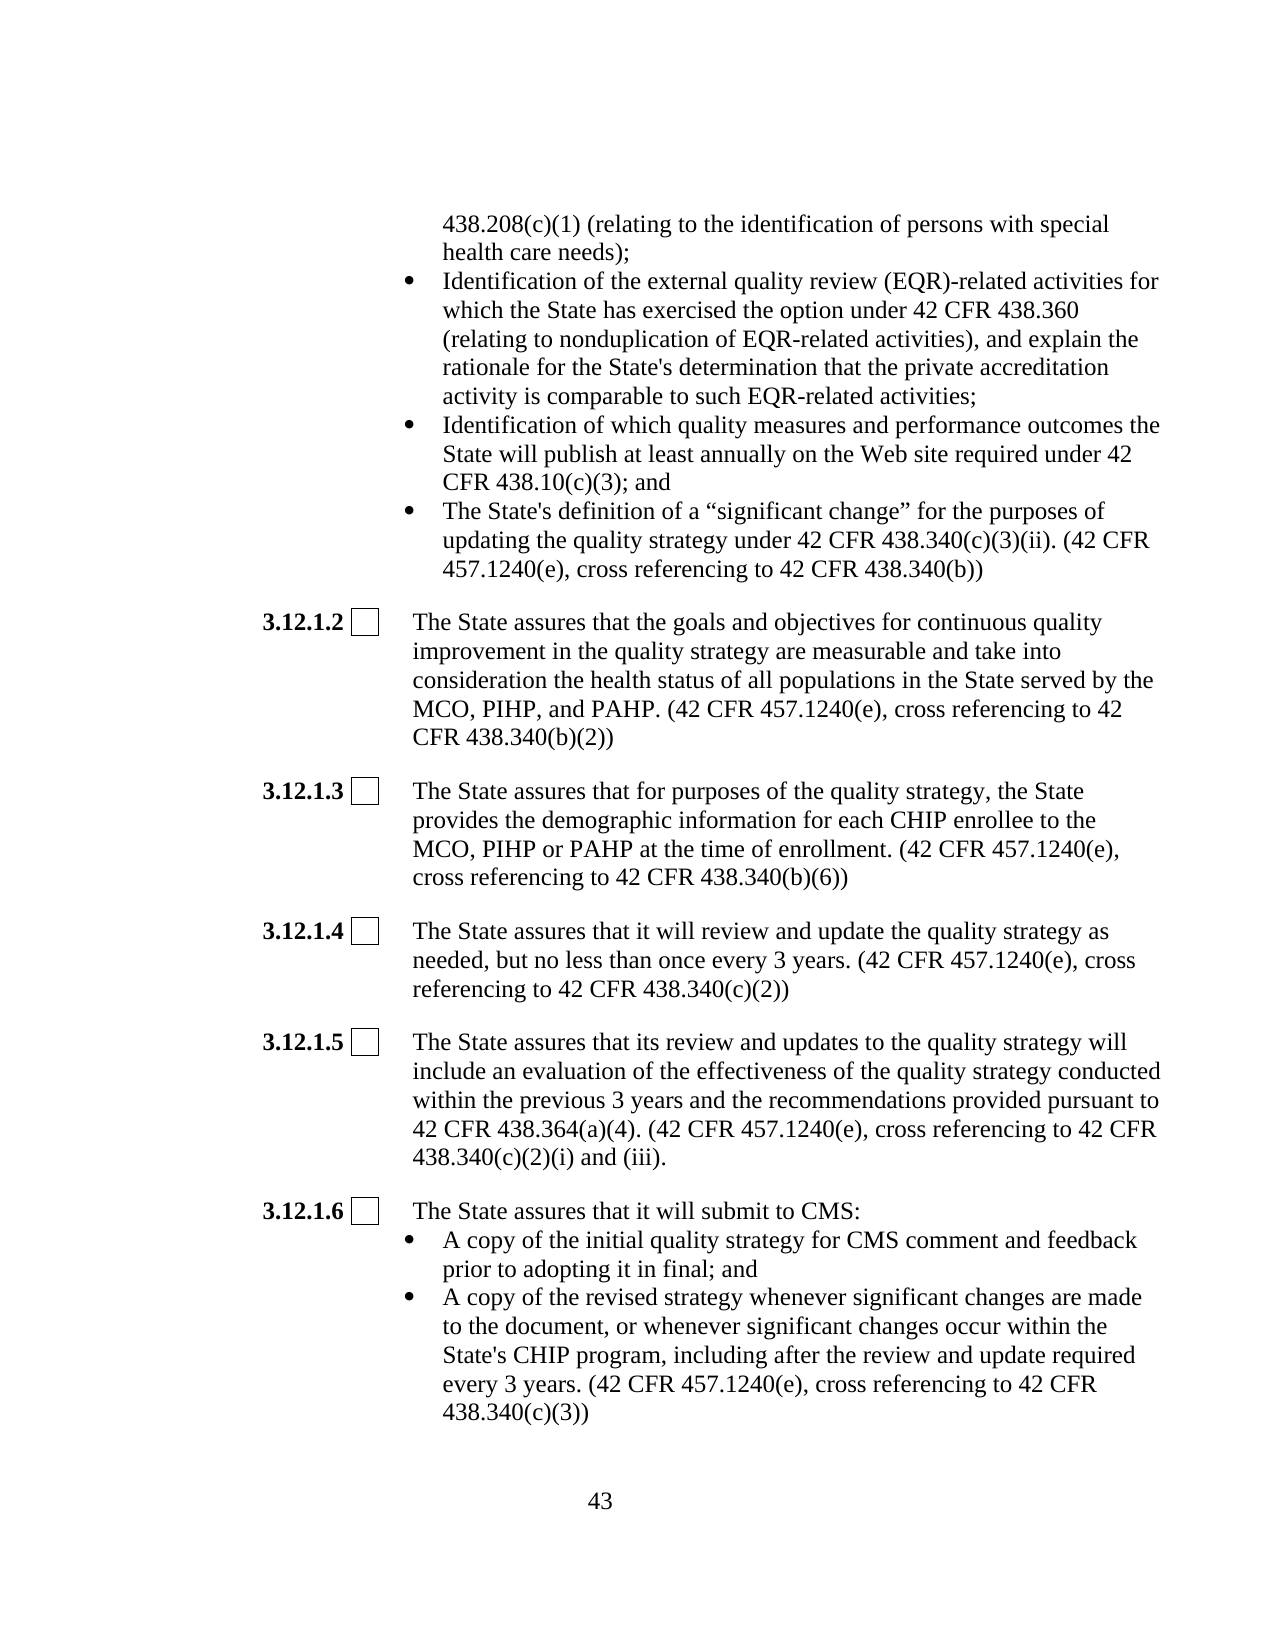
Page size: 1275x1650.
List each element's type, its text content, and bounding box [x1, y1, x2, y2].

subtitle 3.12.1.5 The State assures that its review and updates to the quality strategy will include an evaluation of the effectiveness of the quality strategy conducted within the previous 3 years and the recommendations provided pursuant to 42 CFR 438.364(a)(4). (42 CFR 457.1240(e), cross referencing to 42 CFR 438.340(c)(2)(i) and (iii). [262, 1027, 1162, 1171]
subtitle 3.12.1.3 The State assures that for purposes of the quality strategy, the State provides the demographic information for each CHIP enrollee to the MCO, PIHP or PAHP at the time of enrollment. (42 CFR 457.1240(e), cross referencing to 42 CFR 438.340(b)(6)) [262, 776, 1162, 891]
subtitle 3.12.1.4 The State assures that it will review and update the quality strategy as needed, but no less than once every 3 years. (42 CFR 457.1240(e), cross referencing to 42 CFR 438.340(c)(2)) [262, 916, 1162, 1002]
text Identification of the external quality review (EQR)-related activities for which the State has exercised the option under 42 CFR 438.360 (relating to nonduplication of EQR-related activities), and explain the rationale for the State's determination that the private accreditation activity is comparable to such EQR-related activities; [405, 266, 1162, 410]
list A copy of the revised strategy whenever significant changes are made to the document, or whenever significant changes occur within the State's CHIP program, including after the review and update required every 3 years. (42 CFR 457.1240(e), cross referencing to 42 CFR 438.340(c)(3)) [405, 1282, 1162, 1426]
subtitle 3.12.1.2 The State assures that the goals and objectives for continuous quality improvement in the quality strategy are measurable and take into consideration the health status of all populations in the State served by the MCO, PIHP, and PAHP. (42 CFR 457.1240(e), cross referencing to 42 CFR 438.340(b)(2)) [262, 607, 1162, 751]
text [405, 209, 1162, 266]
text A copy of the initial quality strategy for CMS comment and feedback prior to adopting it in final; and [405, 1225, 1162, 1282]
subtitle 3.12.1.6 The State assures that it will submit to CMS: [262, 1196, 1162, 1225]
list The State's definition of a “significant change” for the purposes of updating the quality strategy under 42 CFR 438.340(c)(3)(ii). (42 CFR 457.1240(e), cross referencing to 42 CFR 438.340(b)) [405, 496, 1162, 582]
text Identification of which quality measures and performance outcomes the State will publish at least annually on the Web site required under 42 CFR 438.10(c)(3); and [405, 410, 1162, 496]
